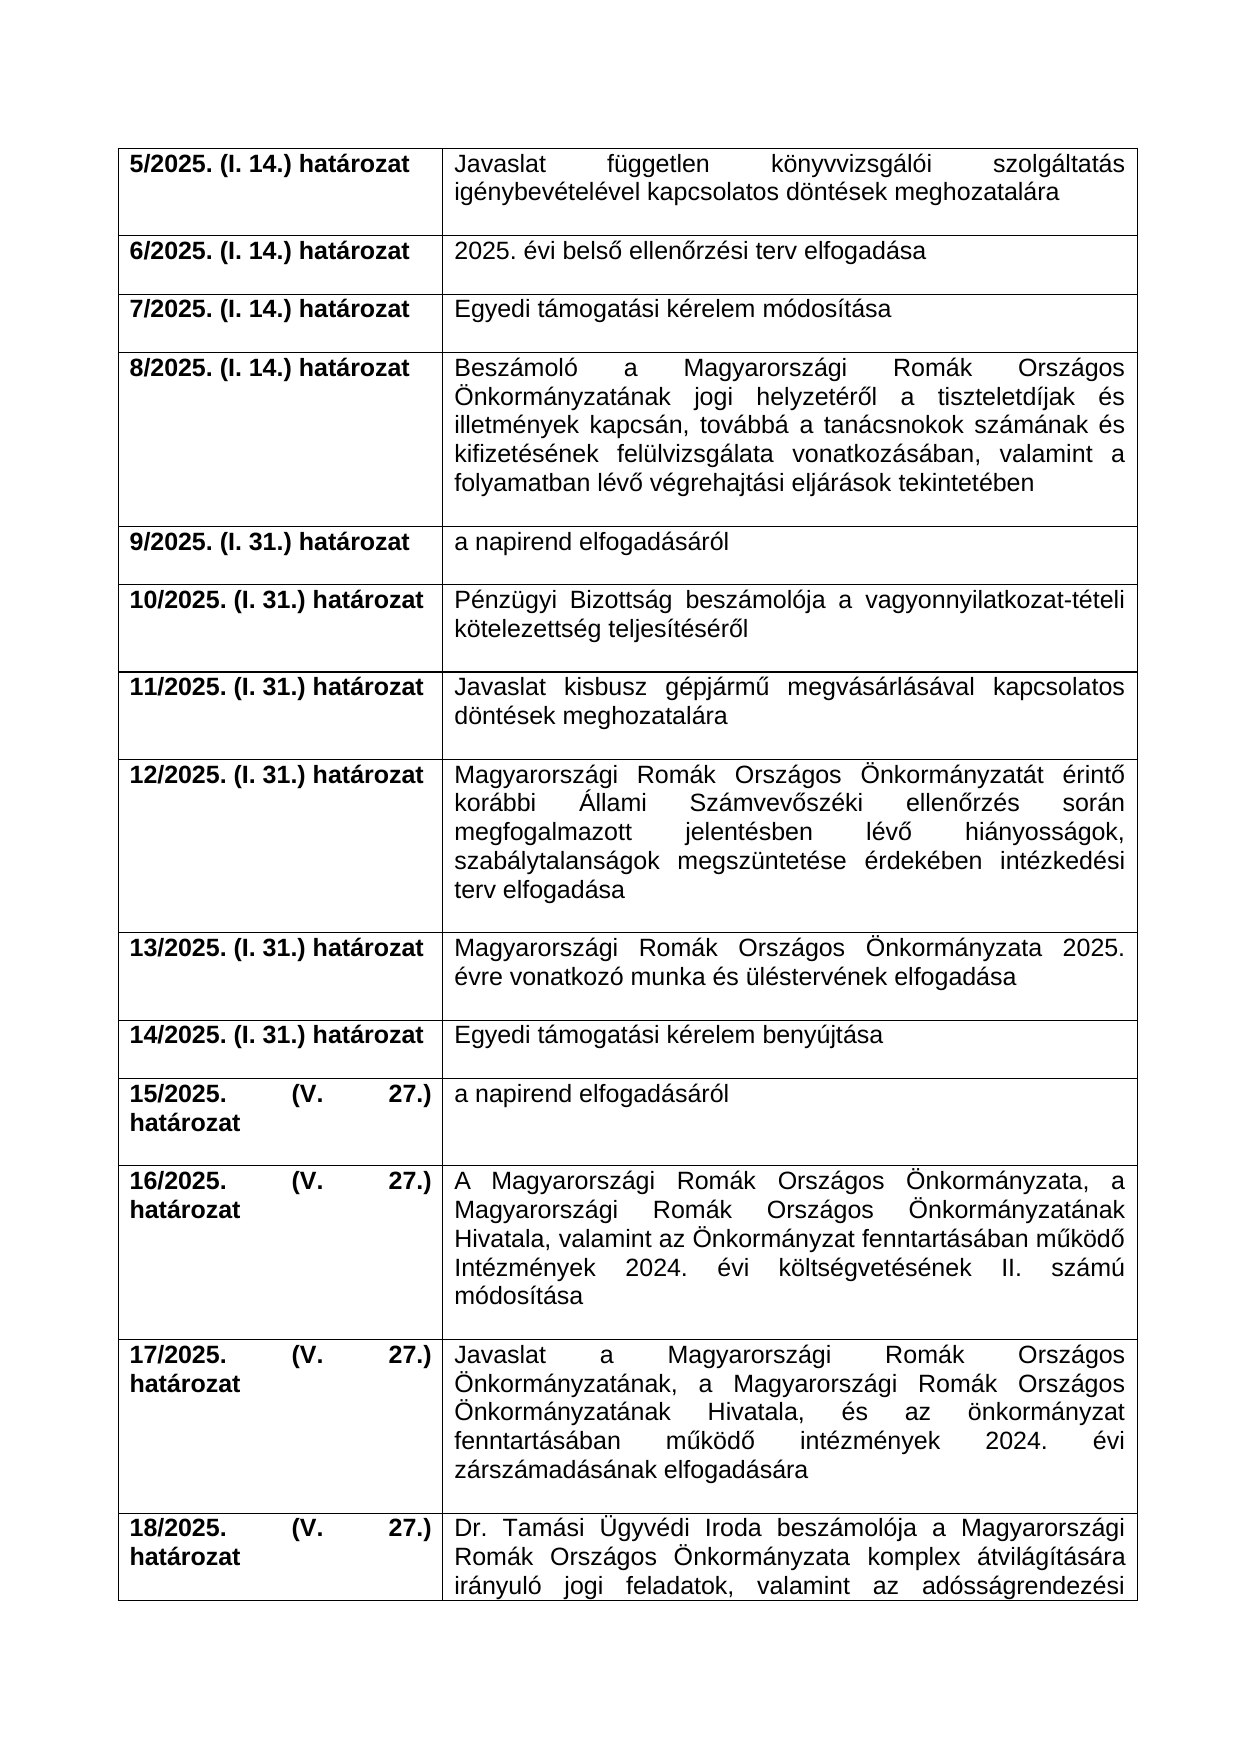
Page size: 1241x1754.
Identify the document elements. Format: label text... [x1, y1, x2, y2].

table_cell A Magyarországi Romák Országos Önkormányzata, a Magyarországi Romák Országos Önkormányzatának Hivatala, valamint az Önkormányzat fenntartásában működő Intézmények 2024. évi költségvetésének II. számú módosítása [443, 1166, 1137, 1339]
table_cell 6/2025. (I. 14.) határozat [119, 236, 442, 293]
table_cell Egyedi támogatási kérelem módosítása [443, 295, 1137, 352]
table_cell 14/2025. (I. 31.) határozat [119, 1021, 442, 1078]
table_cell 7/2025. (I. 14.) határozat [119, 295, 442, 352]
table_cell Javaslat kisbusz gépjármű megvásárlásával kapcsolatos döntések meghozatalára [443, 673, 1137, 759]
table_cell 5/2025. (I. 14.) határozat [119, 149, 442, 235]
table_cell Beszámoló a Magyarországi Romák Országos Önkormányzatának jogi helyzetéről a tiszteletdíjak és illetmények kapcsán, továbbá a tanácsnokok számának és kifizetésének felülvizsgálata vonatkozásában, valamint a folyamatban lévő végrehajtási eljárások tekintetében [443, 353, 1137, 526]
table_cell 11/2025. (I. 31.) határozat [119, 673, 442, 759]
table_cell 2025. évi belső ellenőrzési terv elfogadása [443, 236, 1137, 293]
table_cell Javaslat a Magyarországi Romák Országos Önkormányzatának, a Magyarországi Romák Országos Önkormányzatának Hivatala, és az önkormányzat fenntartásában működő intézmények 2024. évi zárszámadásának elfogadására [443, 1340, 1137, 1512]
table_cell Magyarországi Romák Országos Önkormányzatát érintő korábbi Állami Számvevőszéki ellenőrzés során megfogalmazott jelentésben lévő hiányosságok, szabálytalanságok megszüntetése érdekében intézkedési terv elfogadása [443, 760, 1137, 932]
table_cell Pénzügyi Bizottság beszámolója a vagyonnyilatkozat-tételi kötelezettség teljesítéséről [443, 585, 1137, 671]
table_cell a napirend elfogadásáról [443, 527, 1137, 584]
table_cell 15/2025. (V. 27.) határozat [119, 1079, 442, 1165]
table_cell Javaslat független könyvvizsgálói szolgáltatás igénybevételével kapcsolatos döntések meghozatalára [443, 149, 1137, 235]
table_cell 13/2025. (I. 31.) határozat [119, 933, 442, 1019]
table_cell 17/2025. (V. 27.) határozat [119, 1340, 442, 1512]
table_cell 8/2025. (I. 14.) határozat [119, 353, 442, 526]
table_cell Magyarországi Romák Országos Önkormányzata 2025. évre vonatkozó munka és üléstervének elfogadása [443, 933, 1137, 1019]
table_cell 10/2025. (I. 31.) határozat [119, 585, 442, 671]
table_cell 12/2025. (I. 31.) határozat [119, 760, 442, 932]
table_cell 9/2025. (I. 31.) határozat [119, 527, 442, 584]
table_cell a napirend elfogadásáról [443, 1079, 1137, 1165]
table_cell Egyedi támogatási kérelem benyújtása [443, 1021, 1137, 1078]
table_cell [443, 1514, 1137, 1600]
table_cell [119, 1514, 442, 1600]
table_cell 16/2025. (V. 27.) határozat [119, 1166, 442, 1339]
